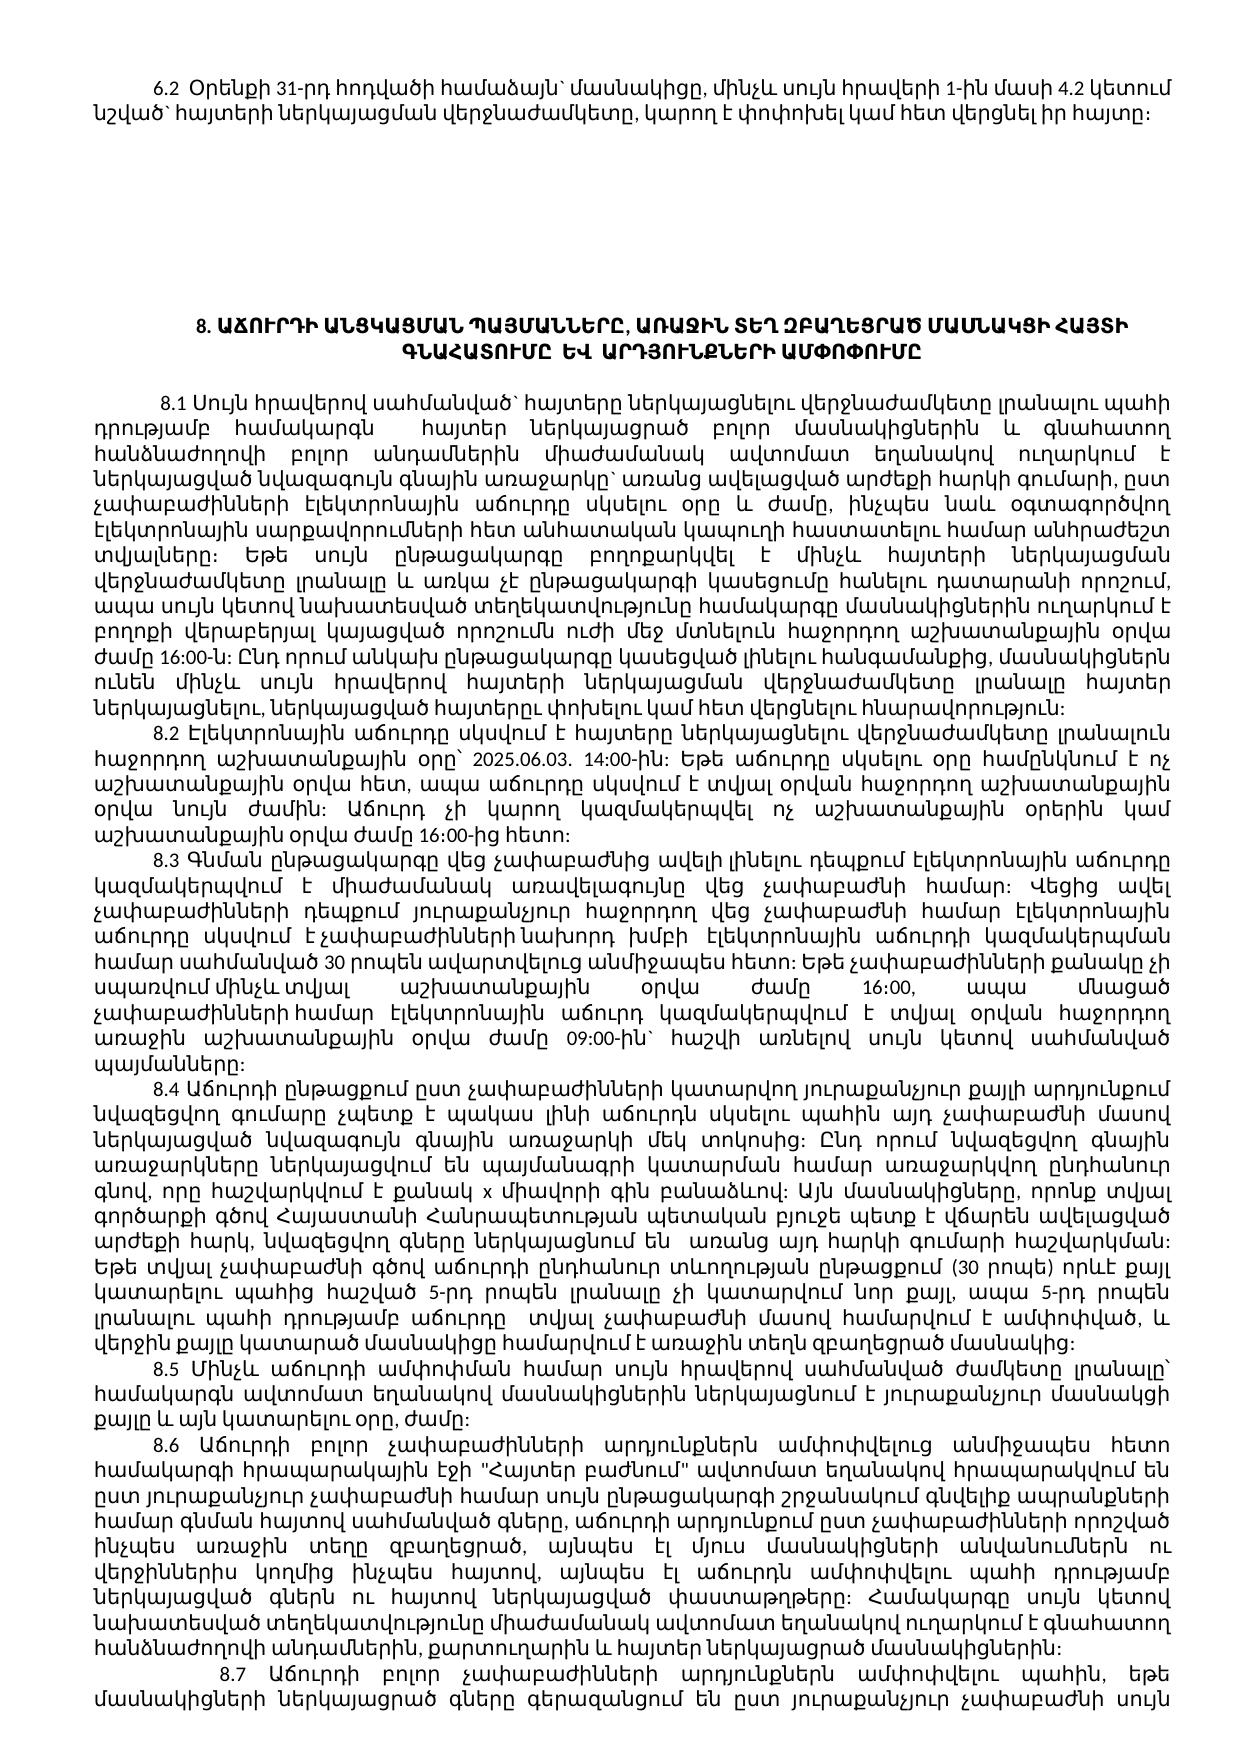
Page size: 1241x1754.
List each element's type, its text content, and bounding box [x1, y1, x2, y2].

text 8. ԱՃՈՒՐԴԻ ԱՆՑԿԱՑՄԱՆ ՊԱՅՄԱՆՆԵՐԸ, ԱՌԱՋԻՆ ՏԵՂ ԶԲԱՂԵՑՐԱԾ ՄԱՍՆԱԿՑԻ ՀԱՅՏԻ [94, 314, 1171, 339]
text ԳՆԱՀԱՏՈՒՄԸ ԵՎ ԱՐԴՅՈՒՆՔՆԵՐԻ ԱՄՓՈՓՈՒՄԸ [94, 339, 1171, 364]
text 8.4 Աճուրդի ընթացքում ըստ չափաբաժինների կատարվող յուրաքանչյուր քայլի արդյունքում նվազեցվող գումարը չպետք է պակաս լինի աճուրդն սկսելու պահին այդ չափաբաժնի մասով ներկայացված նվազագույն գնային առաջարկի մեկ տոկոսից: Ընդ որում նվազեցվող գնային առաջարկները ներկայացվում են պայմանագրի կատարման համար առաջարկվող ընդհանուր գնով, որը հաշվարկվում է քանակ x միավորի գին բանաձևով: Այն մասնակիցները, որոնք տվյալ գործարքի գծով Հայաստանի Հանրապետության պետական բյուջե պետք է վճարեն ավելացված արժեքի հարկ, նվազեցվող գները ներկայացնում են առանց այդ հարկի գումարի հաշվարկման: Եթե տվյալ չափաբաժնի գծով աճուրդի ընդհանուր տևողության ընթացքում (30 րոպե) որևէ քայլ կատարելու պահից հաշված 5-րդ րոպեն լրանալը չի կատարվում նոր քայլ, ապա 5-րդ րոպեն լրանալու պահի դրությամբ աճուրդը տվյալ չափաբաժնի մասով համարվում է ամփոփված, և վերջին քայլը կատարած մասնակիցը համարվում է առաջին տեղն զբաղեցրած մասնակից: [94, 1076, 1171, 1356]
text 8.6 Աճուրդի բոլոր չափաբաժինների արդյունքներն ամփոփվելուց անմիջապես հետո համակարգի հրապարակային էջի "Հայտեր բաժնում" ավտոմատ եղանակով հրապարակվում են ըստ յուրաքանչյուր չափաբաժնի համար սույն ընթացակարգի շրջանակում գնվելիք ապրանքների համար գնման հայտով սահմանված գները, աճուրդի արդյունքում ըստ չափաբաժինների որոշված ինչպես առաջին տեղը զբաղեցրած, այնպես էլ մյուս մասնակիցների անվանումներն ու վերջիններիս կողմից ինչպես հայտով, այնպես էլ աճուրդն ամփոփվելու պահի դրությամբ ներկայացված գներն ու հայտով ներկայացված փաստաթղթերը: Համակարգը սույն կետով նախատեսված տեղեկատվությունը միաժամանակ ավտոմատ եղանակով ուղարկում է գնահատող հանձնաժողովի անդամներին, քարտուղարին և հայտեր ներկայացրած մասնակիցներին: [94, 1432, 1171, 1661]
text 6.2 Օրենքի 31-րդ հոդվածի համաձայն` մասնակիցը, մինչև սույն հրավերի 1-ին մասի 4.2 կետում նշված` հայտերի ներկայացման վերջնաժամկետը, կարող է փոփոխել կամ հետ վերցնել իր հայտը։ [94, 75, 1171, 126]
text 8.1 Սույն հրավերով սահմանված` հայտերը ներկայացնելու վերջնաժամկետը լրանալու պահի դրությամբ համակարգն հայտեր ներկայացրած բոլոր մասնակիցներին և գնահատող հանձնաժողովի բոլոր անդամներին միաժամանակ ավտոմատ եղանակով ուղարկում է ներկայացված նվազագույն գնային առաջարկը` առանց ավելացված արժեքի հարկի գումարի, ըստ չափաբաժինների էլեկտրոնային աճուրդը սկսելու օրը և ժամը, ինչպես նաև օգտագործվող էլեկտրոնային սարքավորումների հետ անհատական կապուղի հաստատելու համար անհրաժեշտ տվյալները։ Եթե սույն ընթացակարգը բողոքարկվել է մինչև հայտերի ներկայացման վերջնաժամկետը լրանալը և առկա չէ ընթացակարգի կասեցումը հանելու դատարանի որոշում, ապա սույն կետով նախատեսված տեղեկատվությունը համակարգը մասնակիցներին ուղարկում է բողոքի վերաբերյալ կայացված որոշումն ուժի մեջ մտնելուն հաջորդող աշխատանքային օրվա ժամը 16:00-ն: Ընդ որում անկախ ընթացակարգը կասեցված լինելու հանգամանքից, մասնակիցներն ունեն մինչև սույն հրավերով հայտերի ներկայացման վերջնաժամկետը լրանալը հայտեր ներկայացնելու, ներկայացված հայտերըւ փոխելու կամ հետ վերցնելու հնարավորություն: [94, 390, 1171, 720]
text 8.3 Գնման ընթացակարգը վեց չափաբաժնից ավելի լինելու դեպքում էլեկտրոնային աճուրդը կազմակերպվում է միաժամանակ առավելագույնը վեց չափաբաժնի համար: Վեցից ավել չափաբաժինների դեպքում յուրաքանչյուր հաջորդող վեց չափաբաժնի համար էլեկտրոնային աճուրդը սկսվում է չափաբաժինների նախորդ խմբի էլեկտրոնային աճուրդի կազմակերպման համար սահմանված 30 րոպեն ավարտվելուց անմիջապես հետո: Եթե չափաբաժինների քանակը չի սպառվում մինչև տվյալ աշխատանքային օրվա ժամը 16։00, ապա մնացած չափաբաժինների համար էլեկտրոնային աճուրդ կազմակերպվում է տվյալ օրվան հաջորդող առաջին աշխատանքային օրվա ժամը 09:00-ին` հաշվի առնելով սույն կետով սահմանված պայմանները: [94, 847, 1171, 1076]
text 8.2 Էլեկտրոնային աճուրդը սկսվում է հայտերը ներկայացնելու վերջնաժամկետը լրանալուն հաջորդող աշխատանքային օրը՝ 2025.06.03. 14:00 -ին: Եթե աճուրդը սկսելու օրը համընկնում է ոչ աշխատանքային օրվա հետ, ապա աճուրդը սկսվում է տվյալ օրվան հաջորդող աշխատանքային օրվա նույն ժամին: Աճուրդ չի կարող կազմակերպվել ոչ աշխատանքային օրերին կամ աշխատանքային օրվա ժամը 16։00-ից հետո: [94, 720, 1171, 847]
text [94, 1661, 1171, 1712]
text 8.5 Մինչև աճուրդի ամփոփման համար սույն հրավերով սահմանված ժամկետը լրանալը՝ համակարգն ավտոմատ եղանակով մասնակիցներին ներկայացնում է յուրաքանչյուր մասնակցի քայլը և այն կատարելու օրը, ժամը: [94, 1356, 1171, 1432]
